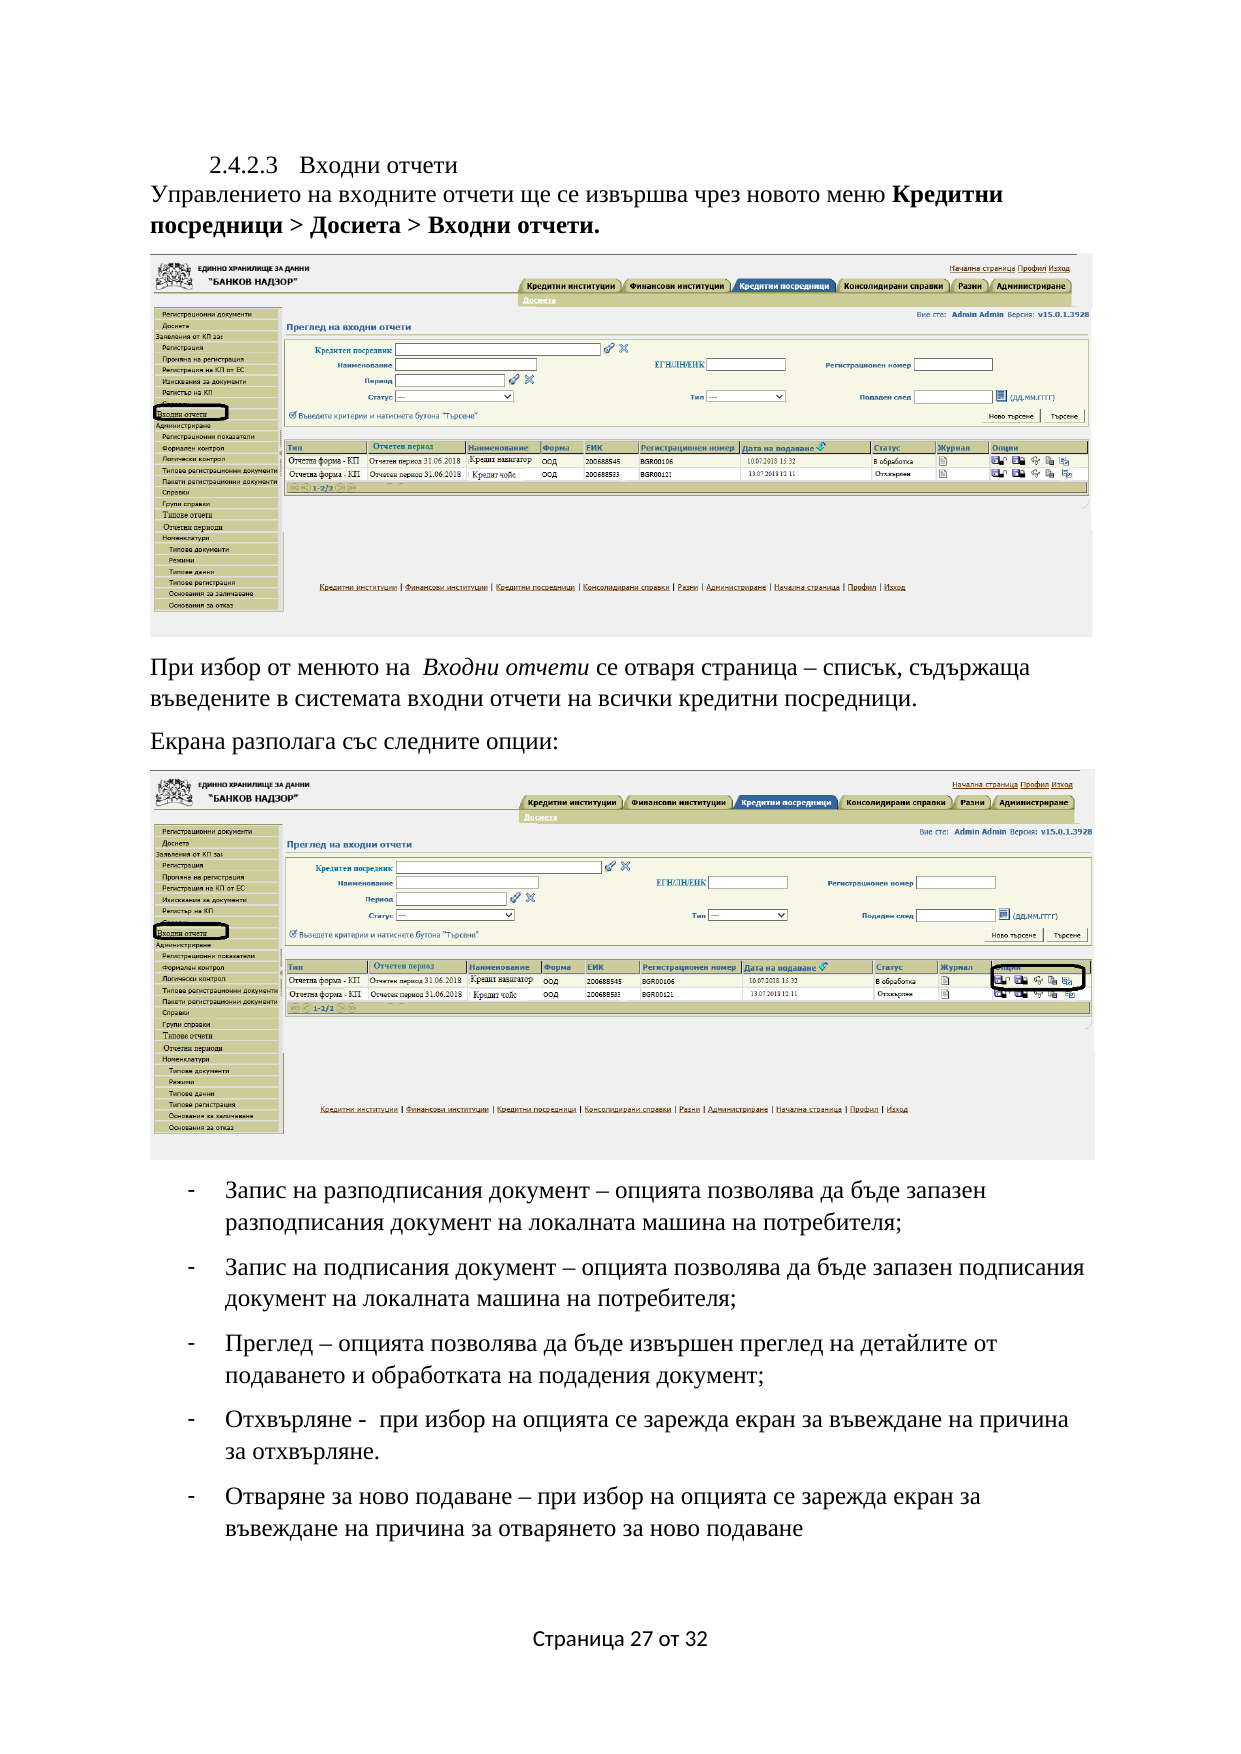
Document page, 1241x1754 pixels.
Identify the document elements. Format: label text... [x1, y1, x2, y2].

list Преглед – опцията позволява да бъде извършен преглед на детайлите от подаването и обработката на подадения документ; [187, 1327, 1090, 1389]
list Запис на разподписания документ – опцията позволява да бъде запазен разподписания документ на локалната машина на потребителя; [187, 1174, 1090, 1236]
text Управлението на входните отчети ще се извършва чрез новото меню Кредитни посредници > Досиета > Входни отчети. [150, 179, 1090, 238]
text При избор от менюто на Входни отчети се отваря страница – списък, съдържаща въведените в системата входни отчети на всички кредитни посредници. [150, 652, 1090, 711]
list Отваряне за ново подаване – при избор на опцията се зарежда екран за въвеждане на причина за отварянето за ново подаване [187, 1480, 1090, 1541]
list Отхвърляне - при избор на опцията се зарежда екран за въвеждане на причина за отхвърляне. [187, 1403, 1090, 1465]
list Запис на подписания документ – опцията позволява да бъде запазен подписания документ на локалната машина на потребителя; [187, 1251, 1090, 1312]
picture [150, 769, 1096, 1160]
picture [150, 253, 1093, 637]
text Екрана разполага със следните опции: [150, 726, 1090, 755]
subtitle Входни отчети [209, 150, 1090, 179]
